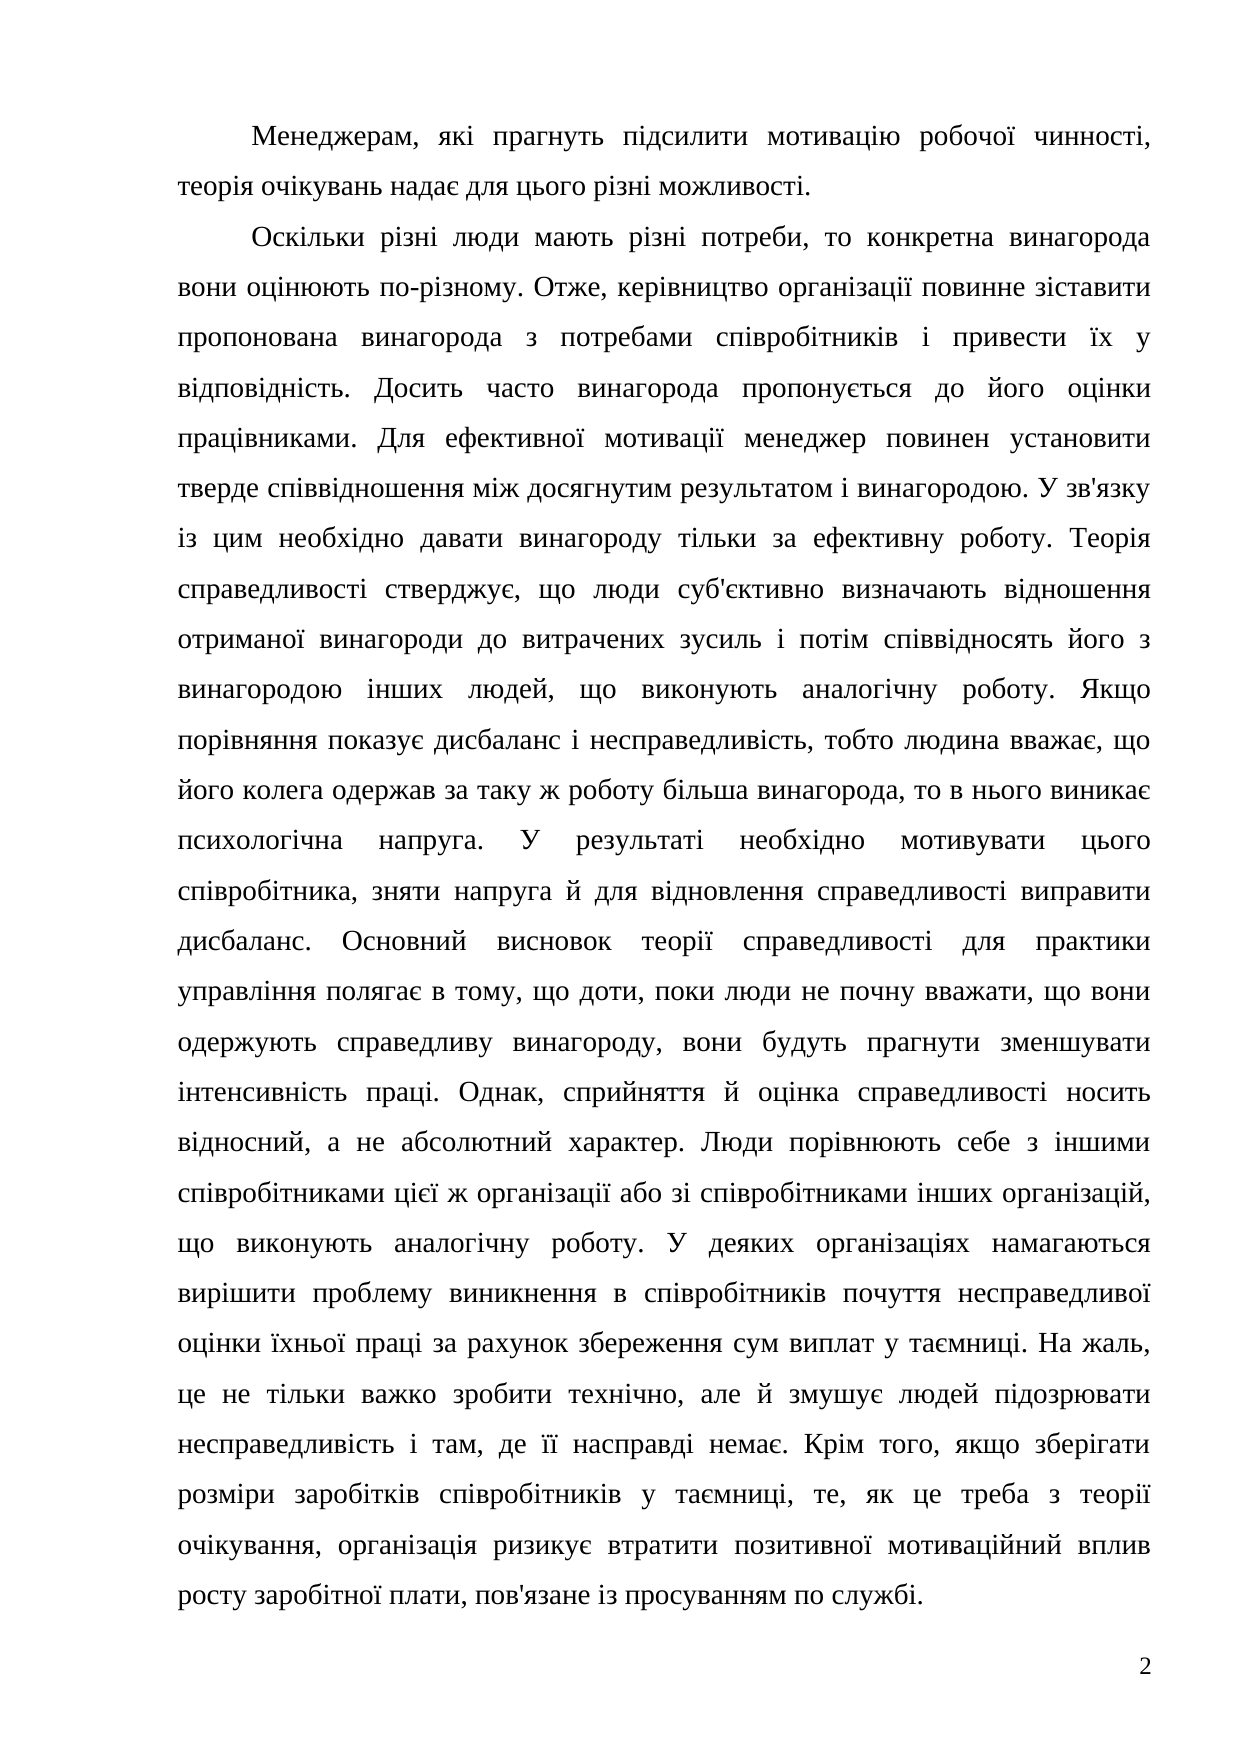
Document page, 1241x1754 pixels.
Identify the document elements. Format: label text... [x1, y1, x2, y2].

text Оскільки різні люди мають різні потреби, то конкретна винагорода вони оцінюють по-різному. Отже, керівництво організації повинне зіставити пропонована винагорода з потребами співробітників і привести їх у відповідність. Досить часто винагорода пропонується до його оцінки працівниками. Для ефективної мотивації менеджер повинен установити тверде співвідношення між досягнутим результатом і винагородою. У зв'язку із цим необхідно давати винагороду тільки за ефективну роботу. Теорія справедливості стверджує, що люди суб'єктивно визначають відношення отриманої винагороди до витрачених зусиль і потім співвідносять його з винагородою інших людей, що виконують аналогічну роботу. Якщо порівняння показує дисбаланс і несправедливість, тобто людина вважає, що його колега одержав за таку ж роботу більша винагорода, то в нього виникає психологічна напруга. У результаті необхідно мотивувати цього співробітника, зняти напруга й для відновлення справедливості виправити дисбаланс. Основний висновок теорії справедливості для практики управління полягає в тому, що доти, поки люди не почну вважати, що вони одержують справедливу винагороду, вони будуть прагнути зменшувати інтенсивність праці. Однак, сприйняття й оцінка справедливості носить відносний, а не абсолютний характер. Люди порівнюють себе з іншими співробітниками цієї ж організації або зі співробітниками інших організацій, що виконують аналогічну роботу. У деяких організаціях намагаються вирішити проблему виникнення в співробітників почуття несправедливої оцінки їхньої праці за рахунок збереження сум виплат у таємниці. На жаль, це не тільки важко зробити технічно, але й змушує людей підозрювати несправедливість і там, де її насправді немає. Крім того, якщо зберігати розміри заробітків співробітників у таємниці, те, як це треба з теорії очікування, організація ризикує втратити позитивної мотиваційний вплив росту заробітної плати, пов'язане із просуванням по службі. [177, 219, 1152, 1611]
text Менеджерам, які прагнуть підсилити мотивацію робочої чинності, теорія очікувань надає для цього різні можливості. [177, 118, 1152, 202]
